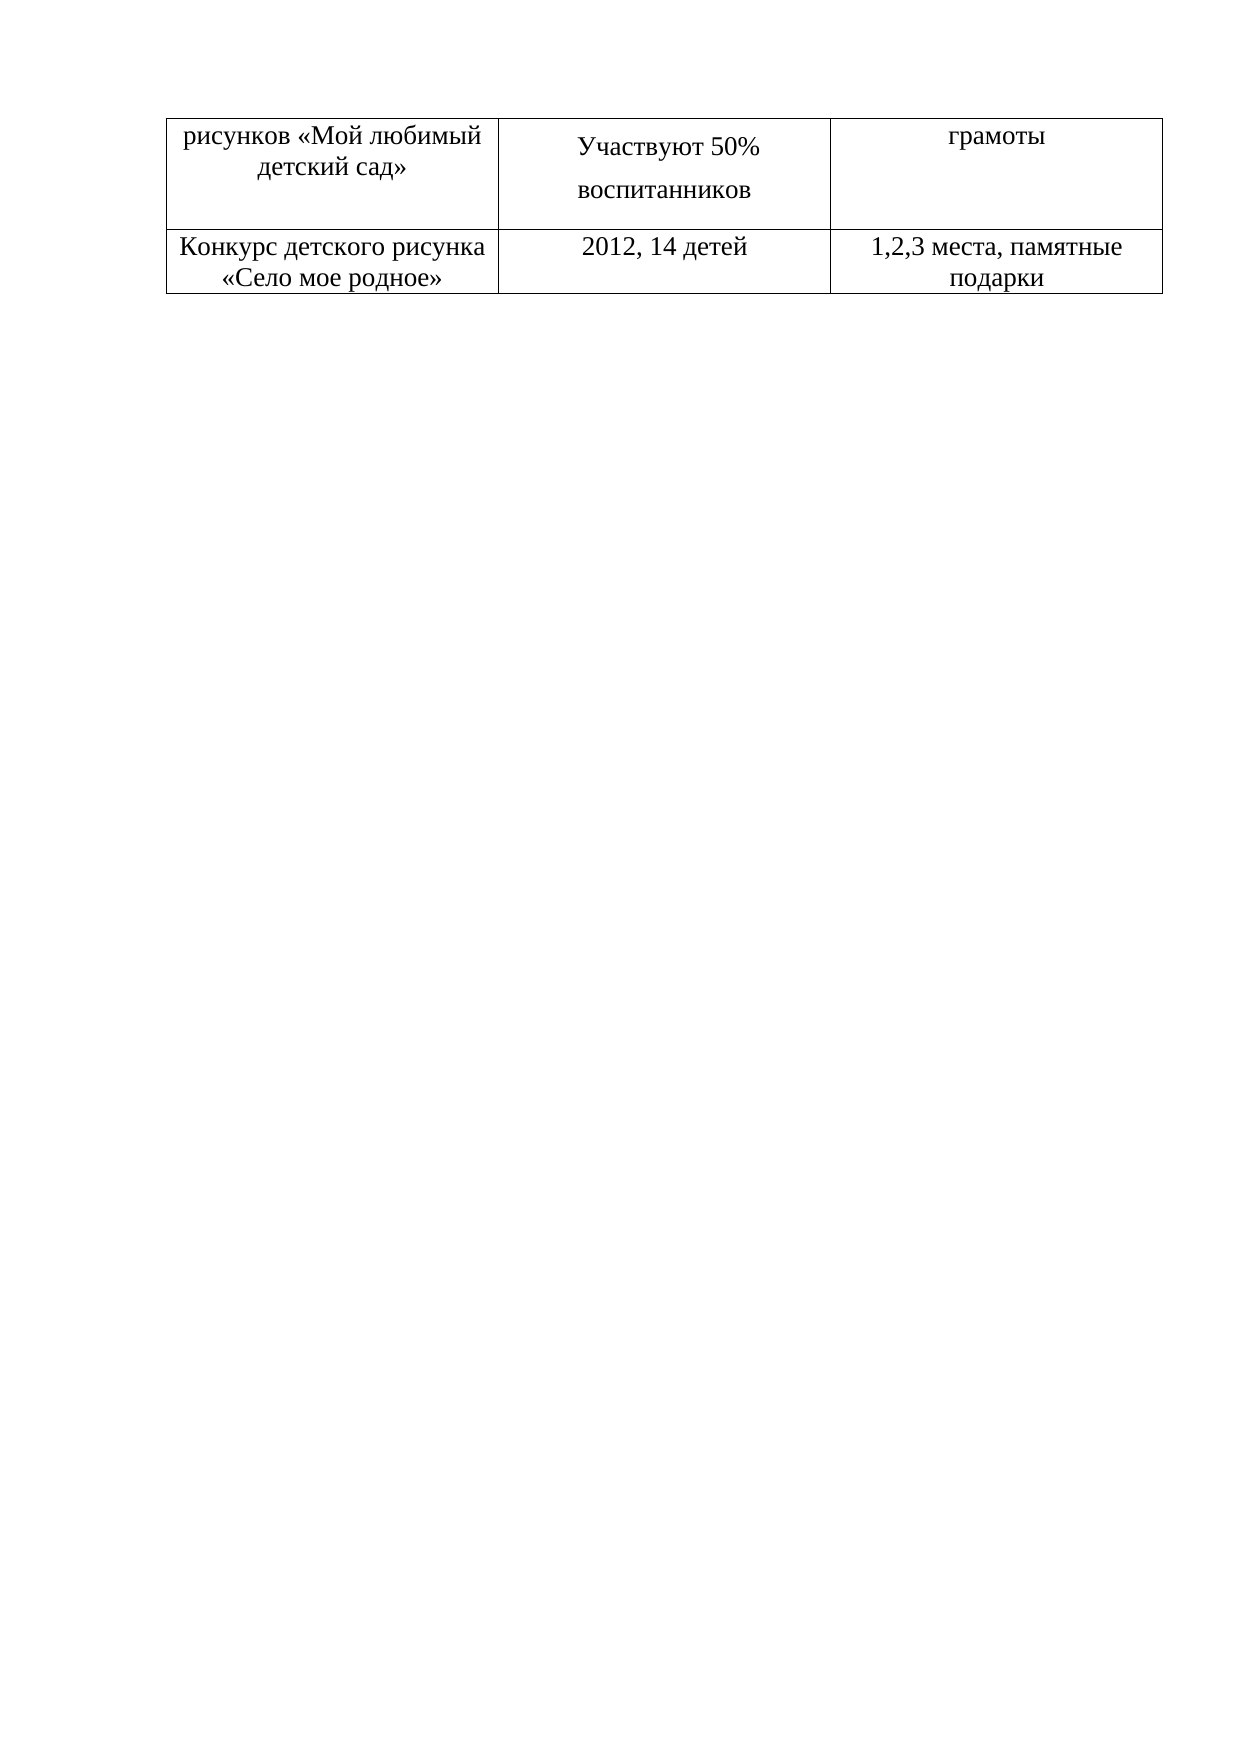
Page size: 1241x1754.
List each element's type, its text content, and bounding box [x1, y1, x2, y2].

table_cell 2012, 14 детей [499, 230, 830, 292]
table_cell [831, 119, 1162, 229]
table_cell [499, 119, 830, 229]
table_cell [167, 119, 498, 229]
table_cell Конкурс детского рисунка «Село мое родное» [167, 230, 498, 292]
table_cell 1,2,3 места, памятные подарки [831, 230, 1162, 292]
